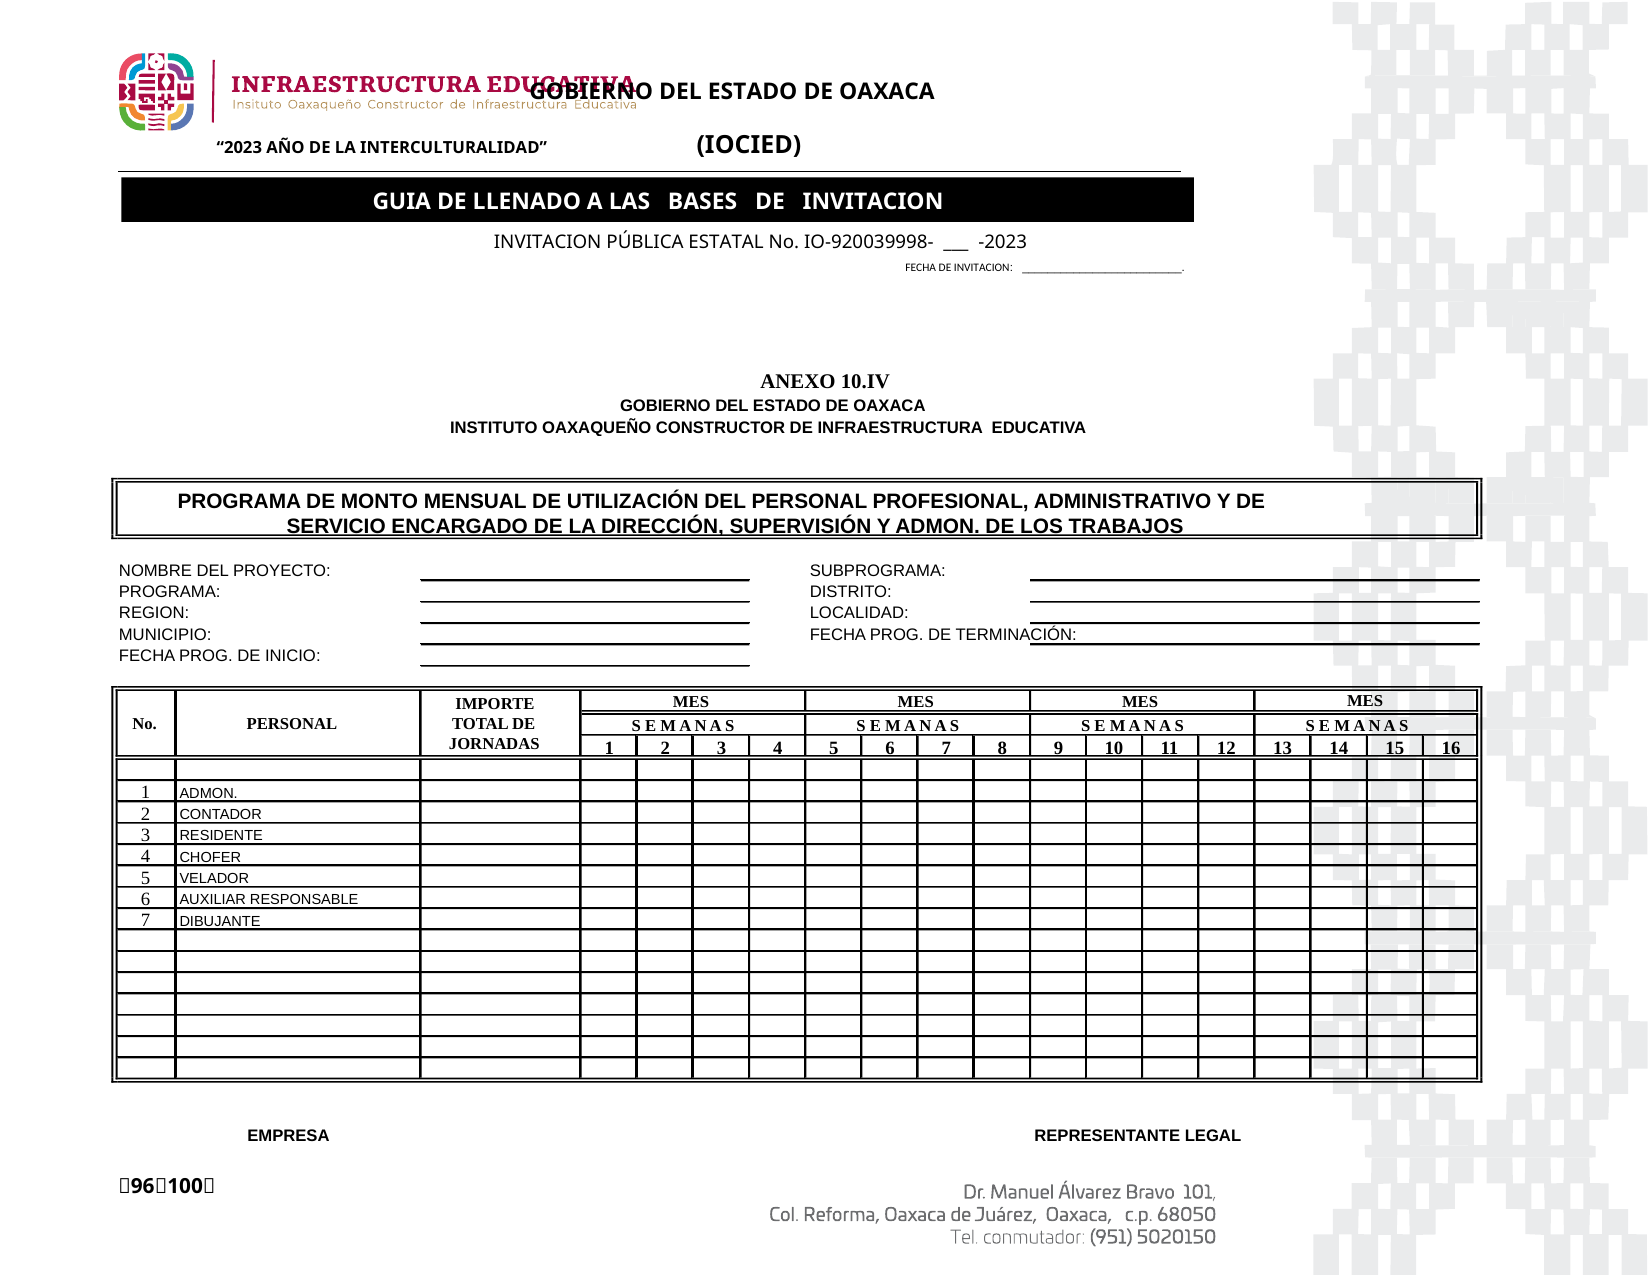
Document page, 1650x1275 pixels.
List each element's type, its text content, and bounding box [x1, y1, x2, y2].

text ANEXO 10.IV [118, 369, 1532, 393]
